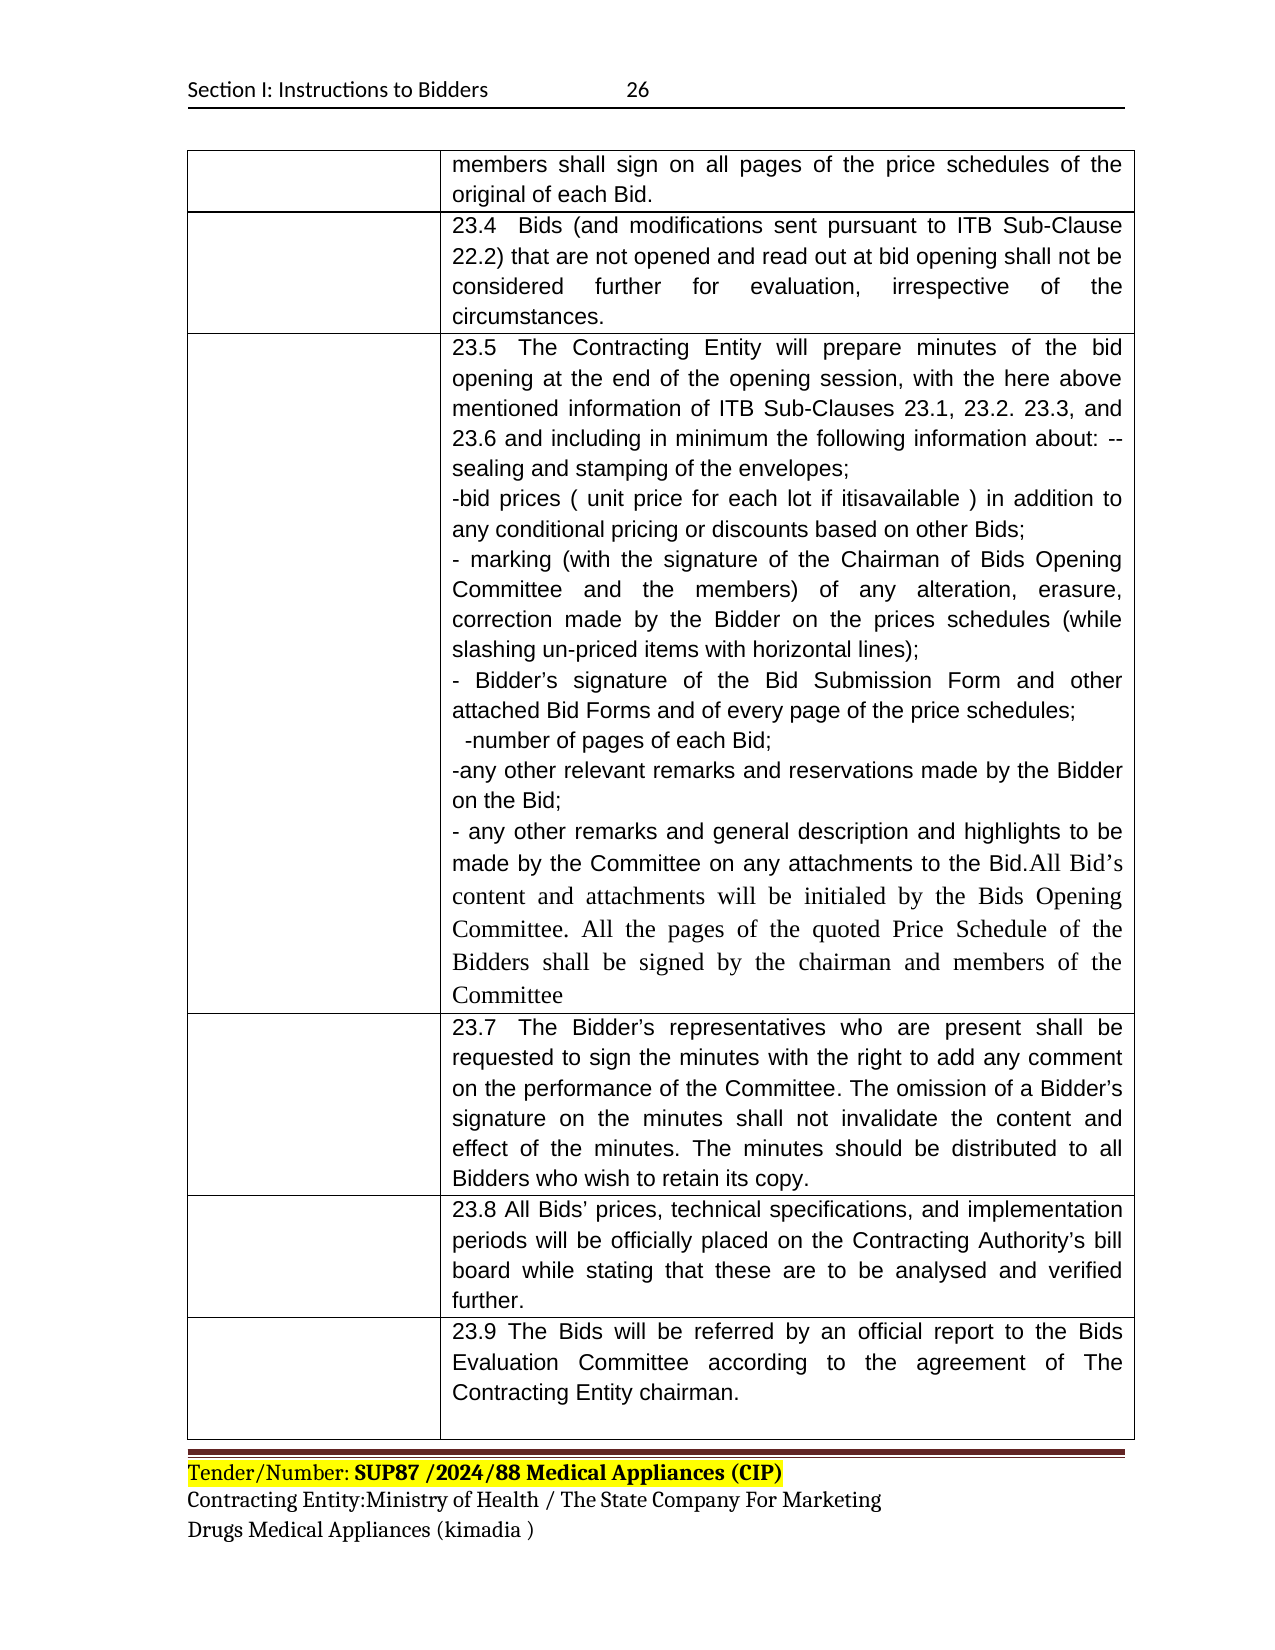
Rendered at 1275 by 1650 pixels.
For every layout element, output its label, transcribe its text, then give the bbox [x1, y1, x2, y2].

table_cell 23.4 Bids (and modifications sent pursuant to ITB Sub-Clause 22.2) that are not opened and read out at bid opening shall not be considered further for evaluation, irrespective of the circumstances. [441, 213, 1134, 333]
table_cell 23.8 All Bids’ prices, technical specifications, and implementation periods will be officially placed on the Contracting Authority’s bill board while stating that these are to be analysed and verified further. [441, 1196, 1134, 1317]
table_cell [441, 151, 1134, 211]
table_cell [188, 334, 440, 1013]
table_cell [188, 151, 440, 211]
table_cell 23.9 The Bids will be referred by an official report to the Bids Evaluation Committee according to the agreement of The Contracting Entity chairman. [441, 1318, 1134, 1439]
table_cell [188, 1196, 440, 1317]
table_cell 23.5 The Contracting Entity will prepare minutes of the bid opening at the end of the opening session, with the here above mentioned information of ITB Sub-Clauses 23.1, 23.2. 23.3, and 23.6 and including in minimum the following information about: --sealing and stamping of the envelopes; -bid prices ( unit price for each lot if itisavailable ) in addition to any conditional pricing or discounts based on other Bids; - marking (with the signature of the Chairman of Bids Opening Committee and the members) of any alteration, erasure, correction made by the Bidder on the prices schedules (while slashing un-priced items with horizontal lines); - Bidder’s signature of the Bid Submission Form and other attached Bid Forms and of every page of the price schedules; -number of pages of each Bid; -any other relevant remarks and reservations made by the Bidder on the Bid; - any other remarks and general description and highlights to be made by the Committee on any attachments to the Bid.All Bid’s content and attachments will be initialed by the Bids Opening Committee. All the pages of the quoted Price Schedule of the Bidders shall be signed by the chairman and members of the Committee [441, 334, 1134, 1013]
table_cell 23.7 The Bidder’s representatives who are present shall be requested to sign the minutes with the right to add any comment on the performance of the Committee. The omission of a Bidder’s signature on the minutes shall not invalidate the content and effect of the minutes. The minutes should be distributed to all Bidders who wish to retain its copy. [441, 1014, 1134, 1195]
table_cell [188, 1014, 440, 1195]
table_cell [188, 1318, 440, 1439]
table_cell [188, 213, 440, 333]
